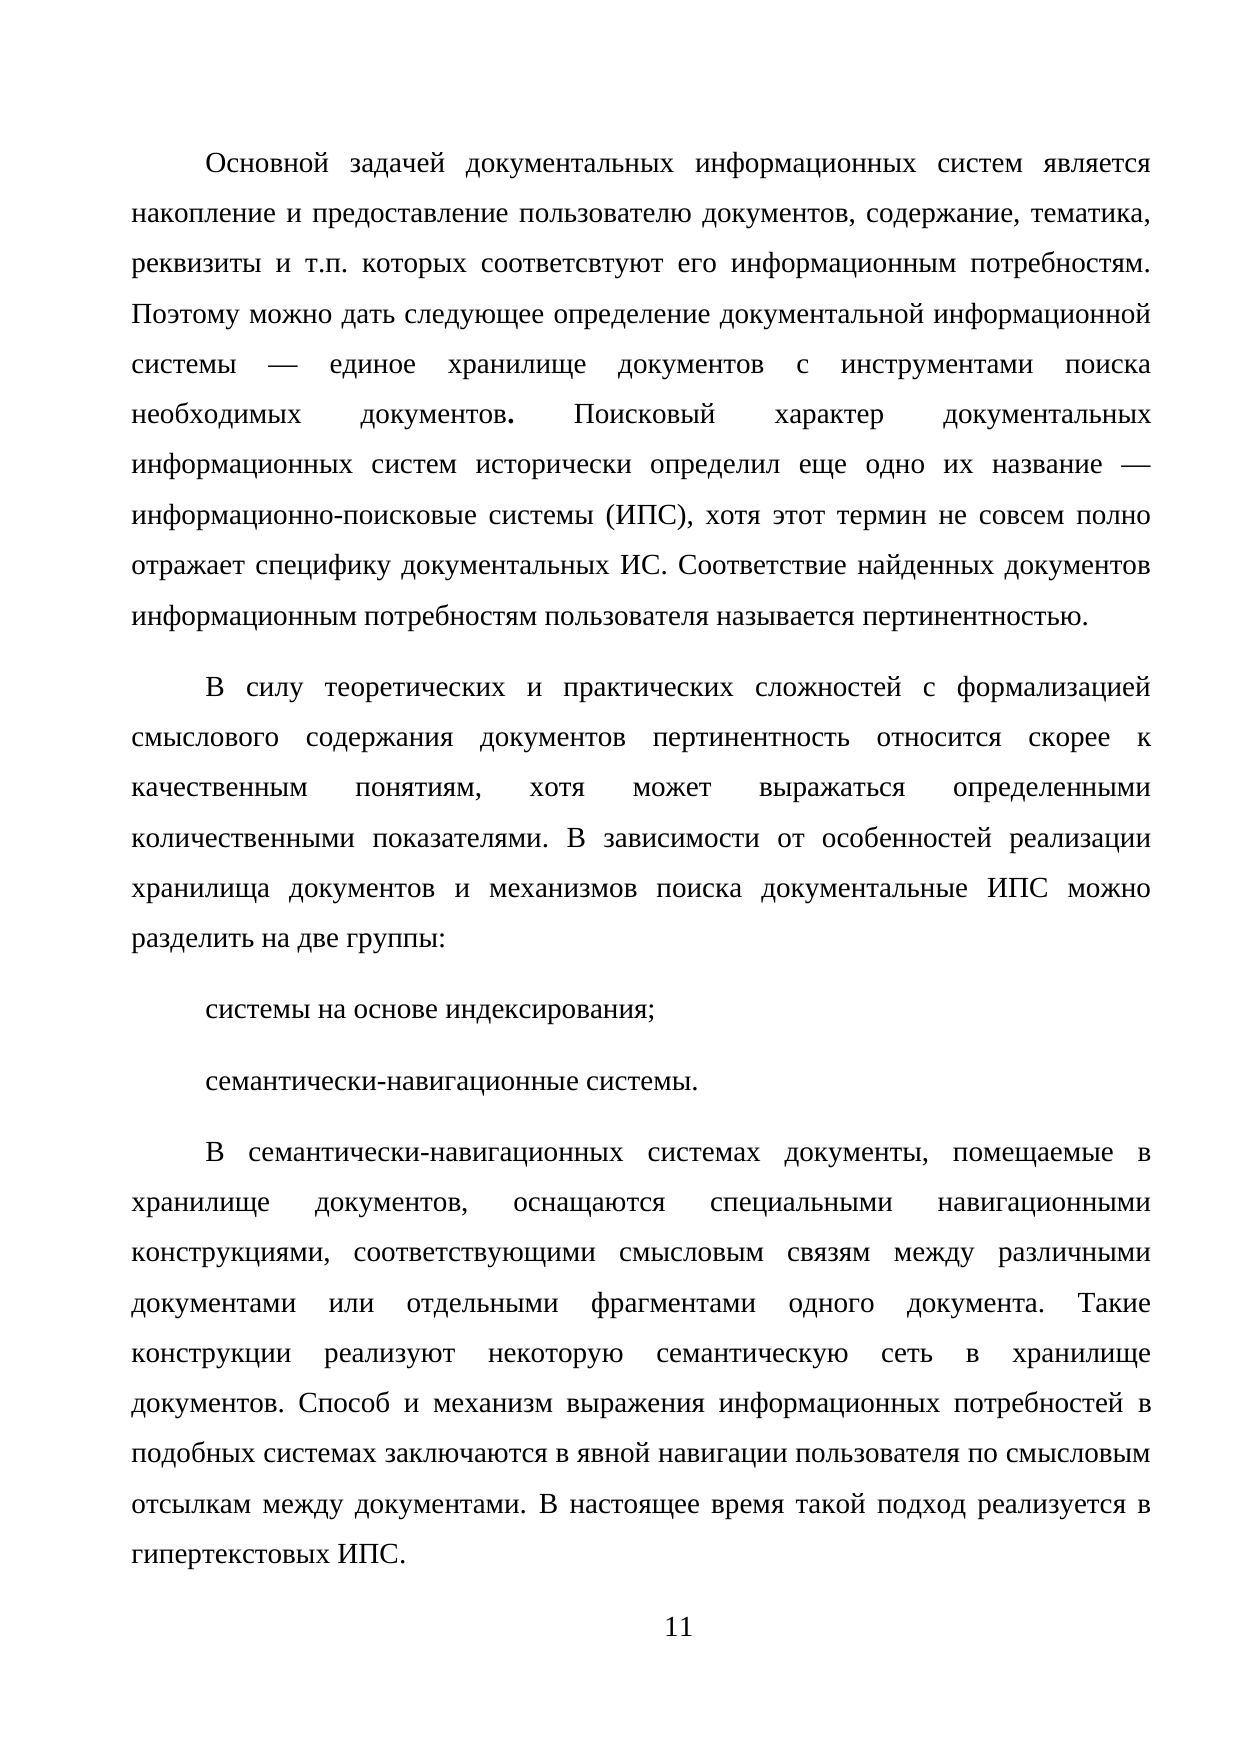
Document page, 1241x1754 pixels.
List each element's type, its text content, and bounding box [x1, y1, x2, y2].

text В силу теоретических и практических сложностей с формализацией смыслового содержания документов пертинентность относится скорее к качественным понятиям, хотя может выражаться определенными количественными показателями. В зависимости от особенностей реализации хранилища документов и механизмов поиска документальные ИПС можно разделить на две группы: [131, 669, 1152, 954]
text Основной задачей документальных информационных систем является накопление и предоставление пользователю документов, содержание, тематика, реквизиты и т.п. которых соответсвтуют его информационным потребностям. Поэтому можно дать следующее определение документальной информационной системы — единое хранилище документов с инструментами поиска необходимых документов. Поисковый характер документальных информационных систем исторически определил еще одно их название — информационно-поисковые системы (ИПС), хотя этот термин не совсем полно отражает специфику документальных ИС. Соответствие найденных документов информационным потребностям пользователя называется пертинентностью. [131, 145, 1152, 631]
text В семантически-навигационных системах документы, помещаемые в хранилище документов, оснащаются специальными навигационными конструкциями, соответствующими смысловым связям между различными документами или отдельными фрагментами одного документа. Такие конструкции реализуют некоторую семантическую сеть в хранилище документов. Способ и механизм выражения информационных потребностей в подобных системах заключаются в явной навигации пользователя по смысловым отсылкам между документами. В настоящее время такой подход реализуется в гипертекстовых ИПС. [131, 1134, 1152, 1570]
text семантически-навигационные системы. [131, 1063, 1152, 1096]
text системы на основе индексирования; [131, 991, 1152, 1025]
